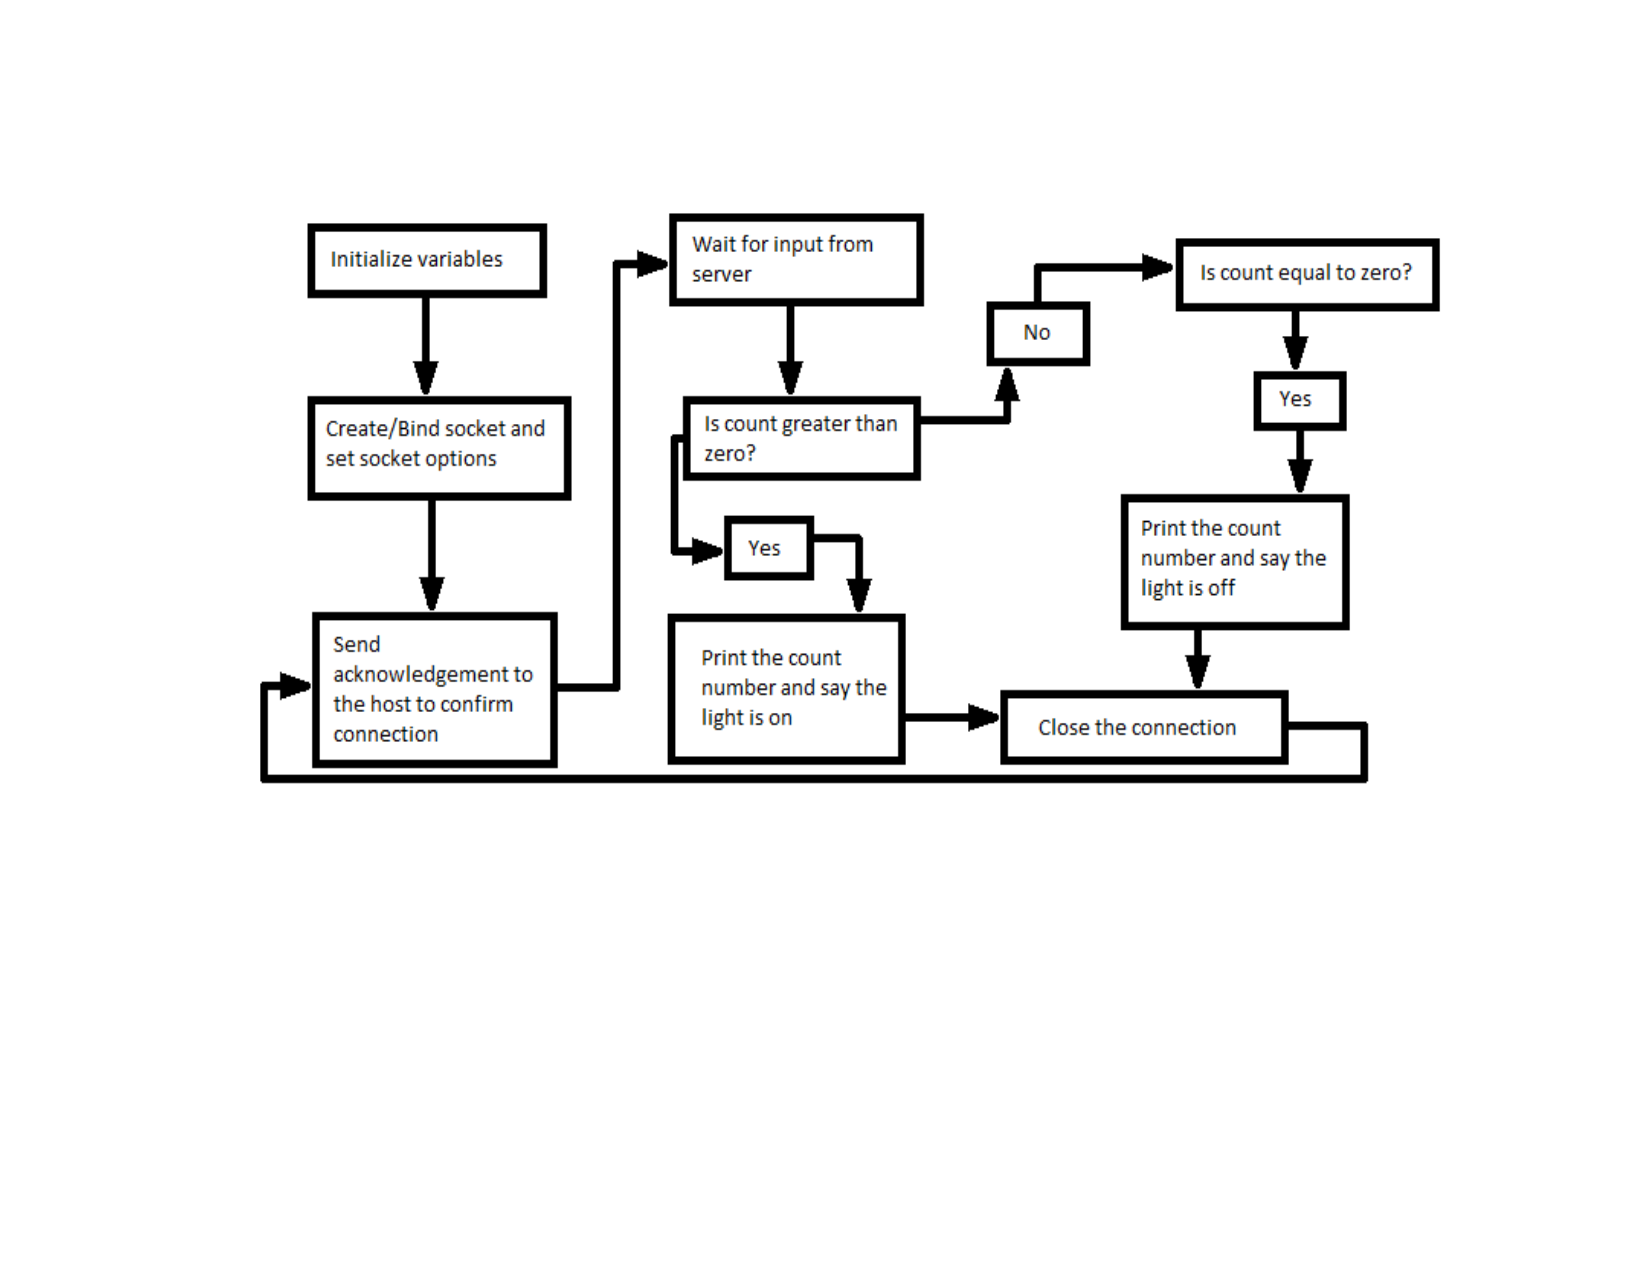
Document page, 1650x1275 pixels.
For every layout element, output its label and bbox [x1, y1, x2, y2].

picture [259, 150, 1466, 800]
